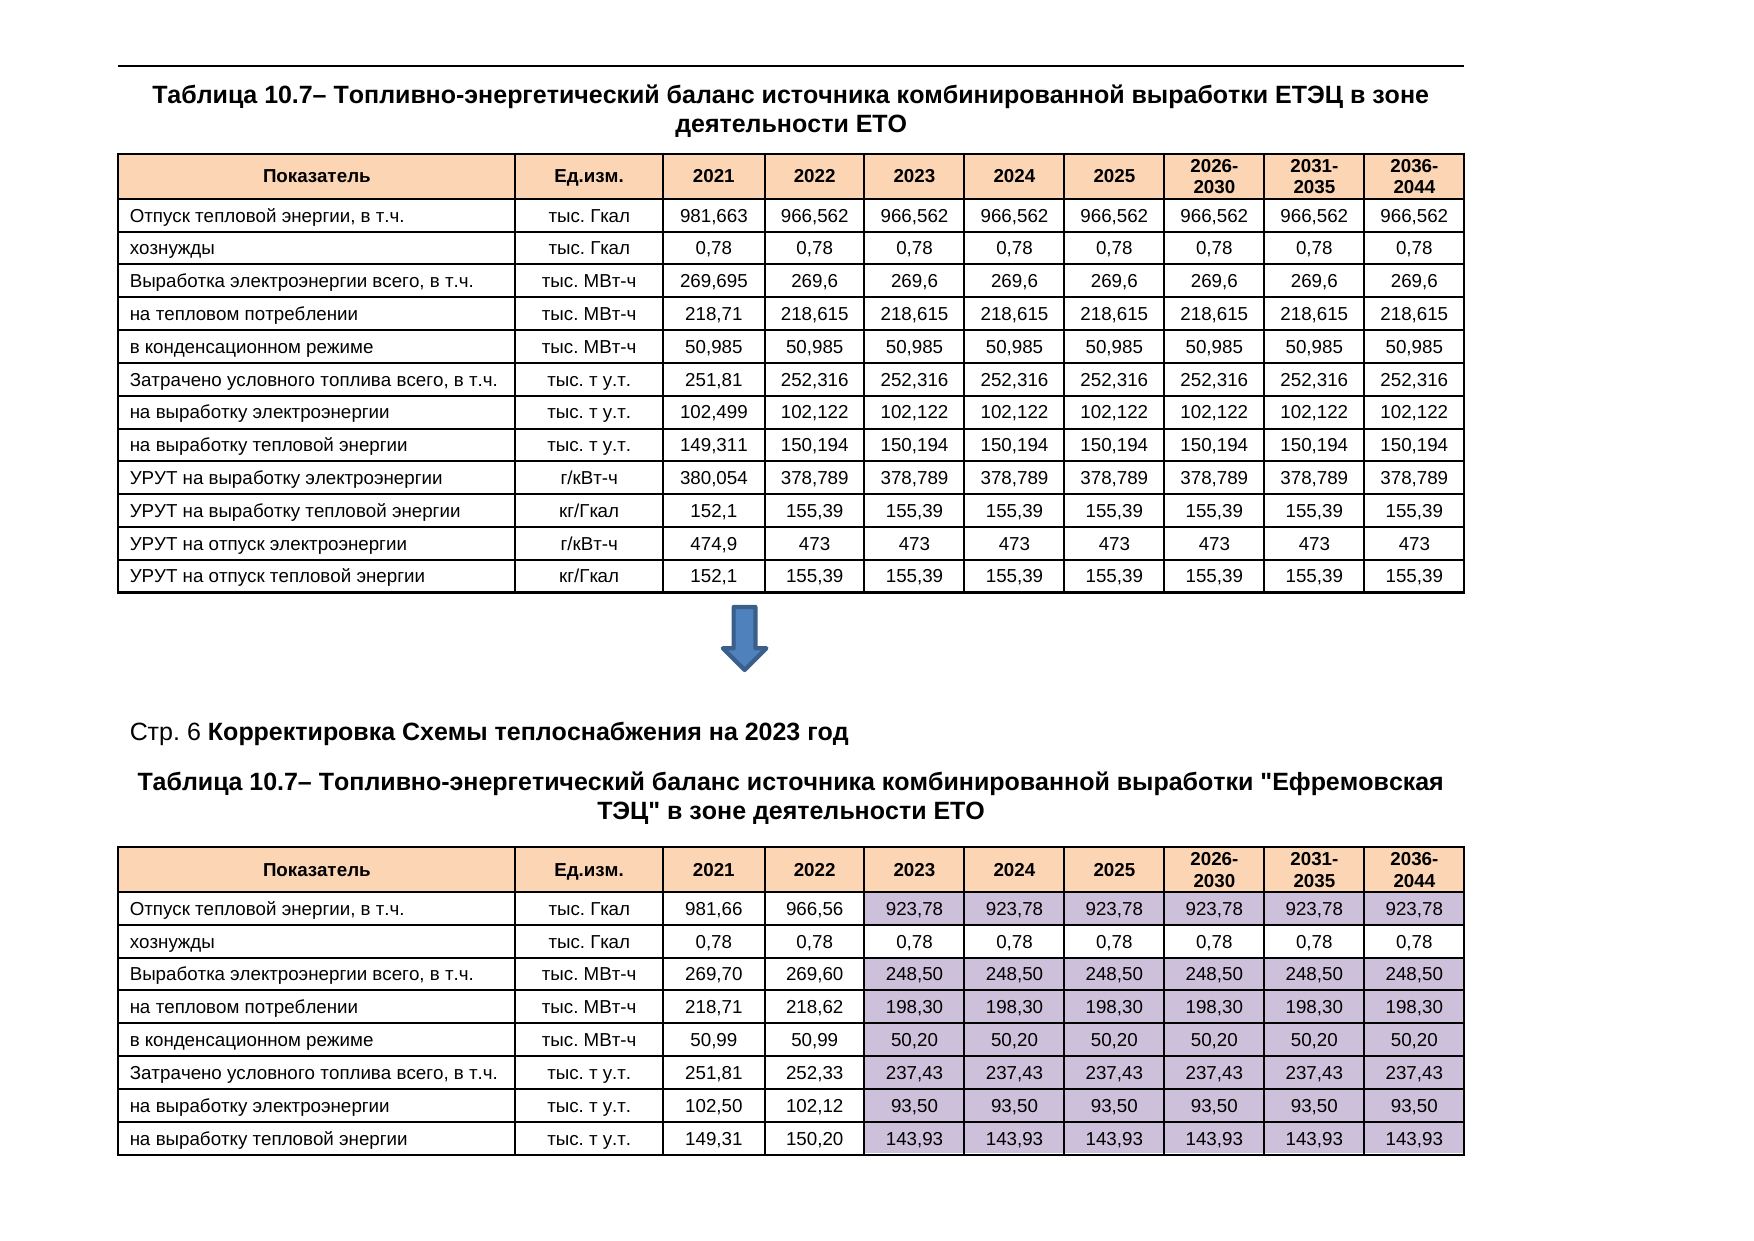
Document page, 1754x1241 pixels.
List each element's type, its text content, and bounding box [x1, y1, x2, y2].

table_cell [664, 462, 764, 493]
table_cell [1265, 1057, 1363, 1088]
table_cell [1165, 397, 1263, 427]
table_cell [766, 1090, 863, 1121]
table_cell тыс. МВт-ч [516, 265, 662, 296]
table_cell на выработку электроэнергии [119, 397, 514, 427]
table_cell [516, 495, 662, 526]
table_cell тыс. МВт-ч [516, 298, 662, 329]
table_cell 252,316 [1265, 364, 1363, 394]
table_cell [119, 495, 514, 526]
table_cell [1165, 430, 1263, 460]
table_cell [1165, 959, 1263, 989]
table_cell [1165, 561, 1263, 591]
table_cell Ед.изм. [516, 155, 662, 198]
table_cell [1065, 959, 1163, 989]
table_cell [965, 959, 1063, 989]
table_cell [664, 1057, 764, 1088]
table_cell на тепловом потреблении [119, 298, 514, 329]
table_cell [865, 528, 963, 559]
table_cell 2024 [965, 155, 1063, 198]
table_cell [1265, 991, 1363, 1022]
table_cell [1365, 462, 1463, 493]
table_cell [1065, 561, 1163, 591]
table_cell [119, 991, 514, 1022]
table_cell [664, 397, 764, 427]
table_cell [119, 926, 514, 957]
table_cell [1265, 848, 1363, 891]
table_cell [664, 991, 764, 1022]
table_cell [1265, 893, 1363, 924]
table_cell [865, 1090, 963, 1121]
table_cell 50,985 [965, 331, 1063, 362]
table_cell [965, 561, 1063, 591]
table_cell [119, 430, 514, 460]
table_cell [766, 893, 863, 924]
table_cell 251,81 [664, 364, 764, 394]
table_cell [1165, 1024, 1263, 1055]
table_cell 269,6 [766, 265, 863, 296]
table_cell 0,78 [1365, 233, 1463, 263]
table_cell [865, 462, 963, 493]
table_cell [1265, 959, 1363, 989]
table_cell 2023 [865, 155, 963, 198]
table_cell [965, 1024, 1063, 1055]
table_cell 218,615 [766, 298, 863, 329]
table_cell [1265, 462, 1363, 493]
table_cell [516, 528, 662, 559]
table_cell 252,316 [1365, 364, 1463, 394]
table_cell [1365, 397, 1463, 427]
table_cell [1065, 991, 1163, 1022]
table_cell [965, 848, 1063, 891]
table_cell 966,562 [865, 200, 963, 231]
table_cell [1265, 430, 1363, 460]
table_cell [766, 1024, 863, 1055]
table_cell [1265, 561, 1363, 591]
table_cell 252,316 [1165, 364, 1263, 394]
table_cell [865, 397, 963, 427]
table_cell Таблица 10.7– Топливно-энергетический баланс источника комбинированной выработки ЕТЭЦ в зоне деятельности ЕТО [118, 67, 1464, 152]
table_cell 2025 [1065, 155, 1163, 198]
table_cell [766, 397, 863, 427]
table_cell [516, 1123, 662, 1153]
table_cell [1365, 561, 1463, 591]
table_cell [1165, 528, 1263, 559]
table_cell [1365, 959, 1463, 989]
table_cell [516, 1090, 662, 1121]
table_cell 269,6 [865, 265, 963, 296]
table_cell Показатель [119, 155, 514, 198]
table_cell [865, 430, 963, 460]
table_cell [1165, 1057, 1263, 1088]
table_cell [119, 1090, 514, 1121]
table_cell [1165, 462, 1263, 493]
table_cell 966,562 [766, 200, 863, 231]
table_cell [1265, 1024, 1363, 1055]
table_cell 0,78 [1265, 233, 1363, 263]
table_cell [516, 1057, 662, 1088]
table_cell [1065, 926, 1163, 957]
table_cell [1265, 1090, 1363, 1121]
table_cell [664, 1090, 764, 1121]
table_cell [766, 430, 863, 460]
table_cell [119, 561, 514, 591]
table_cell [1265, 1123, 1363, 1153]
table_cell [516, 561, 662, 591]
table_cell 0,78 [965, 233, 1063, 263]
table_cell 218,615 [1065, 298, 1163, 329]
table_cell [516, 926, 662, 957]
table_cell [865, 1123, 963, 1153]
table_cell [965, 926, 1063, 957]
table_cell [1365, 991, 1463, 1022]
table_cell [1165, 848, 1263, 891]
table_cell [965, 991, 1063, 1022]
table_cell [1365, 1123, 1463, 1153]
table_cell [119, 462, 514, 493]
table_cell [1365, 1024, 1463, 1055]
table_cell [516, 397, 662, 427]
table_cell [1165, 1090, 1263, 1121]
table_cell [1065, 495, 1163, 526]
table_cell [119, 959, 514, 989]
table_cell 269,6 [1365, 265, 1463, 296]
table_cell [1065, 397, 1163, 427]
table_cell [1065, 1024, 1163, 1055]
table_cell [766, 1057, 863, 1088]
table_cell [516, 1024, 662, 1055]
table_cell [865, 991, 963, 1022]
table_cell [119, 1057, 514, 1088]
table_cell 2026-2030 [1165, 155, 1263, 198]
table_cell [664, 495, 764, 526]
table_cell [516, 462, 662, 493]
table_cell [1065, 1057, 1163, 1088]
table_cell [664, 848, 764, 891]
table_cell 218,615 [965, 298, 1063, 329]
table_cell 966,562 [1065, 200, 1163, 231]
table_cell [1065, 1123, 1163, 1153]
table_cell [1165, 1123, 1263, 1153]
table_cell 966,562 [965, 200, 1063, 231]
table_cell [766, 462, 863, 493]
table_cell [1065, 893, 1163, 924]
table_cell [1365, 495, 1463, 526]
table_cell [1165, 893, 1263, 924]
table_cell 218,71 [664, 298, 764, 329]
table_cell 218,615 [865, 298, 963, 329]
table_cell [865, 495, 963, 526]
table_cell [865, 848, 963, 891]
table_cell 252,316 [865, 364, 963, 394]
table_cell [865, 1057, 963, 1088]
table_cell 2031-2035 [1265, 155, 1363, 198]
table_cell 2036-2044 [1365, 155, 1463, 198]
table_cell 0,78 [1065, 233, 1163, 263]
table_cell 0,78 [664, 233, 764, 263]
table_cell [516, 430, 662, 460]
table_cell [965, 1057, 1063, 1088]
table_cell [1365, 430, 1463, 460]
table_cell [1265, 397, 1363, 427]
table_cell 269,695 [664, 265, 764, 296]
table_cell тыс. Гкал [516, 233, 662, 263]
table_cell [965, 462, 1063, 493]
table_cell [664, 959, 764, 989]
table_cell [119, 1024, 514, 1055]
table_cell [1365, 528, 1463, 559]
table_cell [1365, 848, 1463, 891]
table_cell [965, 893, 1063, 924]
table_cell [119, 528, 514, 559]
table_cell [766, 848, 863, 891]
table_cell тыс. МВт-ч [516, 331, 662, 362]
table_cell 50,985 [865, 331, 963, 362]
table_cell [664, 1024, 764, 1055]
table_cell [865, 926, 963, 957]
table_cell 252,316 [766, 364, 863, 394]
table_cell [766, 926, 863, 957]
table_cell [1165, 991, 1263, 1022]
table_cell 50,985 [1065, 331, 1163, 362]
table_cell Отпуск тепловой энергии, в т.ч. [119, 200, 514, 231]
table_cell 269,6 [965, 265, 1063, 296]
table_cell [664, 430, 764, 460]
table_cell 269,6 [1165, 265, 1263, 296]
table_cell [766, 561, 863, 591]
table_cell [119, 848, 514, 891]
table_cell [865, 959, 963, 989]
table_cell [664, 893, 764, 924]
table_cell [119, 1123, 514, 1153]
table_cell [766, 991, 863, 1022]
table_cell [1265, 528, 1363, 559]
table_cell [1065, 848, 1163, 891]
table_cell 0,78 [766, 233, 863, 263]
table_cell 966,562 [1365, 200, 1463, 231]
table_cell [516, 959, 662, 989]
table_cell тыс. т у.т. [516, 364, 662, 394]
table_cell 269,6 [1265, 265, 1363, 296]
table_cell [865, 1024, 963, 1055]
table_cell 50,985 [1365, 331, 1463, 362]
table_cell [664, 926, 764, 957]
table_cell тыс. Гкал [516, 200, 662, 231]
table_cell 218,615 [1265, 298, 1363, 329]
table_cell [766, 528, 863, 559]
table_cell 966,562 [1265, 200, 1363, 231]
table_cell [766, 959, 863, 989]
table_cell в конденсационном режиме [119, 331, 514, 362]
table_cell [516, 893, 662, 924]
table_cell 218,615 [1165, 298, 1263, 329]
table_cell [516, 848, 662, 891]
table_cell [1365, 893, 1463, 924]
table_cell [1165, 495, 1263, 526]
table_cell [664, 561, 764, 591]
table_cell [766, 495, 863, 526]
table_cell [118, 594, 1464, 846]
table_cell 252,316 [965, 364, 1063, 394]
table_cell 2021 [664, 155, 764, 198]
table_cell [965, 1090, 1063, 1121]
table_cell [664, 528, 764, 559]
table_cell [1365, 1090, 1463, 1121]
table_cell 252,316 [1065, 364, 1163, 394]
table_cell 2022 [766, 155, 863, 198]
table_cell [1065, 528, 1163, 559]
table_cell 50,985 [766, 331, 863, 362]
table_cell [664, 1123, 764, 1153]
table_cell 981,663 [664, 200, 764, 231]
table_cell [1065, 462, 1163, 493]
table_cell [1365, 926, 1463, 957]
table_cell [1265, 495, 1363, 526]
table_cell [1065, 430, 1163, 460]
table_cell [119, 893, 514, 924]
table_cell 50,985 [664, 331, 764, 362]
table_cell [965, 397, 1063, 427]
table_cell Затрачено условного топлива всего, в т.ч. [119, 364, 514, 394]
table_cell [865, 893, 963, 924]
table_cell хознужды [119, 233, 514, 263]
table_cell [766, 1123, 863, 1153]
table_cell 50,985 [1165, 331, 1263, 362]
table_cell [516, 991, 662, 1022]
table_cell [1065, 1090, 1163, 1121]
table_cell 50,985 [1265, 331, 1363, 362]
table_cell 218,615 [1365, 298, 1463, 329]
table_cell 0,78 [865, 233, 963, 263]
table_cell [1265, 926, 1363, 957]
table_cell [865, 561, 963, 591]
table_cell 269,6 [1065, 265, 1163, 296]
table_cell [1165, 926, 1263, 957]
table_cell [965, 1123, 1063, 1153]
table_cell 0,78 [1165, 233, 1263, 263]
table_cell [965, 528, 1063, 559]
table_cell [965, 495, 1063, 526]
table_cell Выработка электроэнергии всего, в т.ч. [119, 265, 514, 296]
table_cell 966,562 [1165, 200, 1263, 231]
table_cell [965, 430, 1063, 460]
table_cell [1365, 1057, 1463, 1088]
